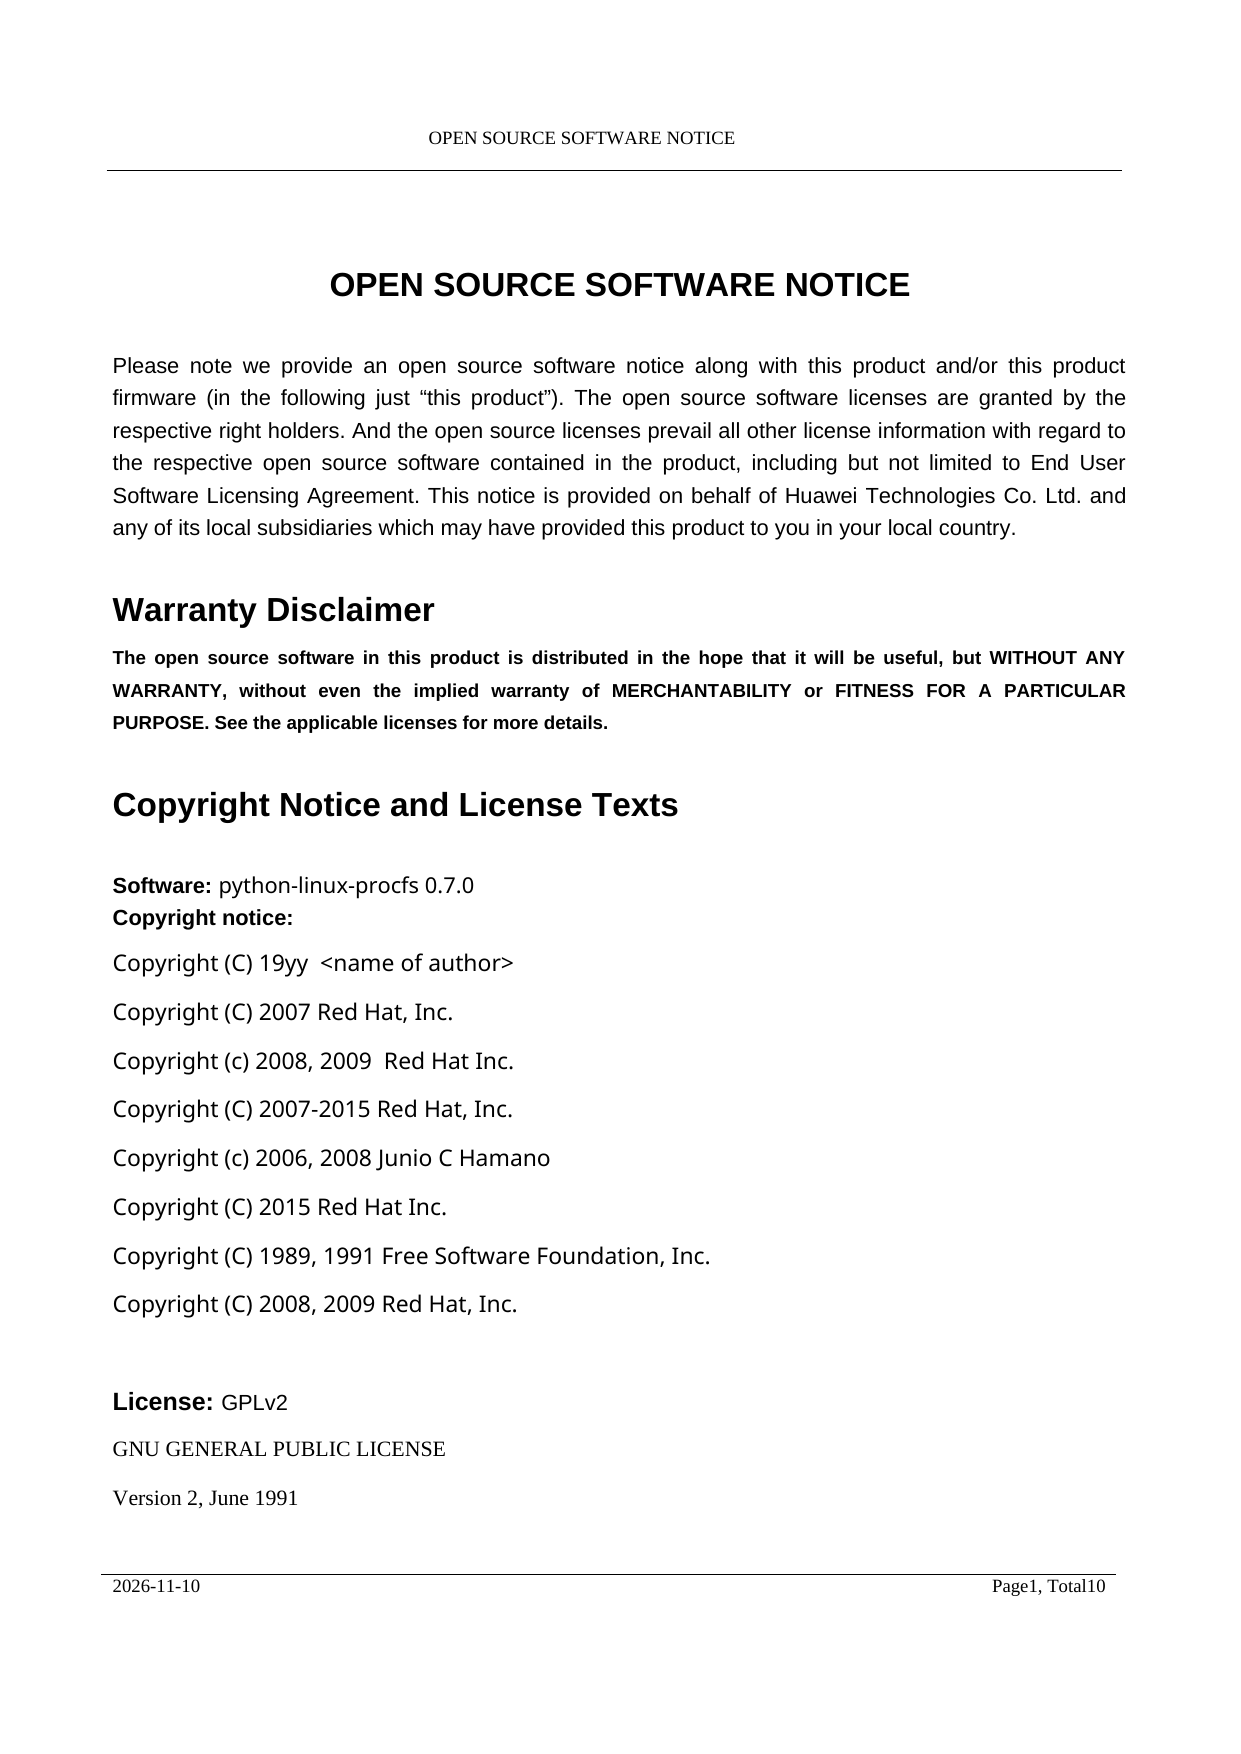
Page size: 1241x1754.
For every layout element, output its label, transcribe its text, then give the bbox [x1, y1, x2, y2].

text Software: python-linux-procfs 0.7.0 [112, 869, 1128, 901]
text Copyright (C) 19yy <name of author> Copyright (C) 2007 Red Hat, Inc. Copyright (c) 2008, 2009 Red Hat Inc. Copyright (C) 2007-2015 Red Hat, Inc. Copyright (c) 2006, 2008 Junio C Hamano Copyright (C) 2015 Red Hat Inc. Copyright (C) 1989, 1991 Free Software Foundation, Inc. Copyright (C) 2008, 2009 Red Hat, Inc. [112, 947, 1128, 1369]
text Copyright notice: [112, 901, 1128, 934]
text The open source software in this product is distributed in the hope that it will be useful, but WITHOUT ANY WARRANTY, without even the implied warranty of MERCHANTABILITY or FITNESS FOR A PARTICULAR PURPOSE. See the applicable licenses for more details. [112, 641, 1128, 739]
text License: GPLv2 [112, 1385, 1128, 1418]
text OPEN SOURCE SOFTWARE NOTICE [112, 251, 1128, 316]
text Please note we provide an open source software notice along with this product and/or this product firmware (in the following just “this product”). The open source software licenses are granted by the respective right holders. And the open source licenses prevail all other license information with regard to the respective open source software contained in the product, including but not limited to End User Software Licensing Agreement. This notice is provided on behalf of Huawei Technologies Co. Ltd. and any of its local subsidiaries which may have provided this product to you in your local country. [112, 349, 1128, 544]
text Warranty Disclaimer [112, 576, 1128, 641]
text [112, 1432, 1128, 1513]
text Copyright Notice and License Texts [112, 771, 1128, 836]
